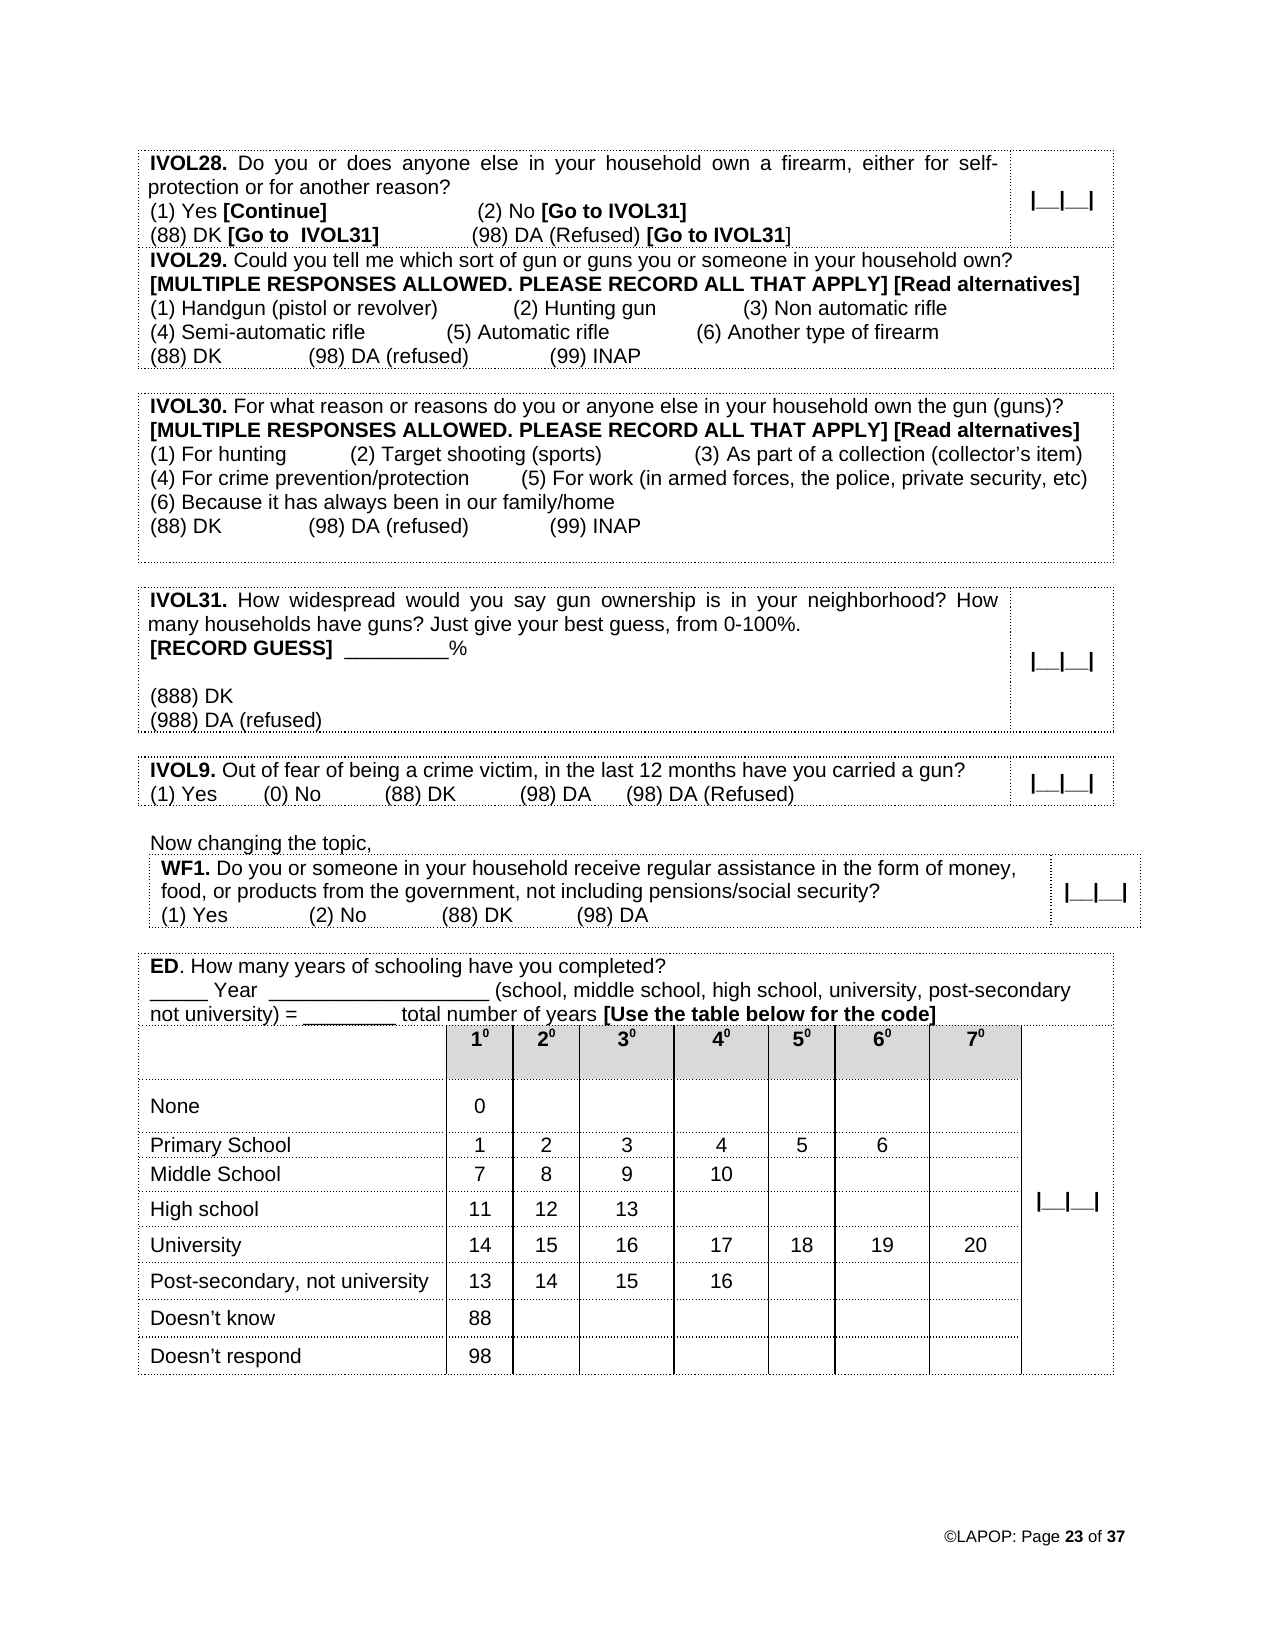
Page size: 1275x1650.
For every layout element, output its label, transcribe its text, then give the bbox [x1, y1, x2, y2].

table_cell 4 [675, 1132, 768, 1157]
table_cell [769, 1336, 834, 1374]
table_cell [930, 1132, 1021, 1157]
table_cell [930, 1262, 1021, 1299]
table_cell [836, 1079, 929, 1132]
table_cell Primary School [139, 1132, 446, 1157]
table_cell 20 [514, 1025, 579, 1079]
table_cell [580, 1079, 673, 1132]
table_cell Doesn’t know [139, 1299, 446, 1336]
table_cell 88 [447, 1299, 512, 1336]
table_cell 40 [675, 1025, 768, 1079]
table_cell 19 [836, 1226, 929, 1262]
table_header |__|__| [1011, 756, 1114, 805]
table_cell [675, 1299, 768, 1336]
table_cell 13 [447, 1262, 512, 1299]
table_cell [769, 1191, 834, 1226]
table_header IVOL28. Do you or does anyone else in your household own a firearm, either for self-protection or for another reason? (1) Yes [Continue] (2) No [Go to IVOL31] (88) DK [Go to IVOL31] (98) DA (Refused) [Go to IVOL31] [139, 150, 1011, 247]
table_cell [675, 1191, 768, 1226]
table_cell 2 [514, 1132, 579, 1157]
table_cell 14 [447, 1226, 512, 1262]
table_cell [930, 1299, 1021, 1336]
table_cell 12 [514, 1191, 579, 1226]
table_cell [930, 1157, 1021, 1191]
table_cell 8 [514, 1157, 579, 1191]
table_cell 15 [580, 1262, 673, 1299]
table_cell 17 [675, 1226, 768, 1262]
table_cell [769, 1299, 834, 1336]
table_cell [930, 1336, 1021, 1374]
table_cell 6 [836, 1132, 929, 1157]
table_cell 5 [769, 1132, 834, 1157]
table_cell 18 [769, 1226, 834, 1262]
table_cell 10 [447, 1025, 512, 1079]
table_cell [769, 1079, 834, 1132]
table_cell 16 [580, 1226, 673, 1262]
table_cell Post-secondary, not university [139, 1262, 446, 1299]
table_cell 1 [447, 1132, 512, 1157]
table_cell 30 [580, 1025, 673, 1079]
table_cell IVOL29. Could you tell me which sort of gun or guns you or someone in your household own? [MULTIPLE RESPONSES ALLOWED. PLEASE RECORD ALL THAT APPLY] [Read alternatives] (1) Handgun (pistol or revolver) (2) Hunting gun (3) Non automatic rifle (4) Semi-automatic rifle (5) Automatic rifle (6) Another type of firearm (88) DK (98) DA (refused) (99) INAP [139, 247, 1114, 368]
table_cell Middle School [139, 1157, 446, 1191]
table_cell [836, 1262, 929, 1299]
table_cell [769, 1262, 834, 1299]
table_cell [836, 1336, 929, 1374]
table_cell [139, 1025, 446, 1079]
table_cell [836, 1299, 929, 1336]
table_cell 50 [769, 1025, 834, 1079]
table_cell [514, 1079, 579, 1132]
table_cell 10 [675, 1157, 768, 1191]
table_header |__|__| [1011, 587, 1114, 731]
table_cell [514, 1299, 579, 1336]
table_cell 15 [514, 1226, 579, 1262]
table_cell [580, 1299, 673, 1336]
table_cell University [139, 1226, 446, 1262]
table_cell 7 [447, 1157, 512, 1191]
table_cell [514, 1336, 579, 1374]
table_cell [930, 1079, 1021, 1132]
table_cell 9 [580, 1157, 673, 1191]
table_cell 0 [447, 1079, 512, 1132]
table_cell [580, 1336, 673, 1374]
table_cell Doesn’t respond [139, 1336, 446, 1374]
table_cell 98 [447, 1336, 512, 1374]
table_cell 3 [580, 1132, 673, 1157]
text Now changing the topic, [150, 830, 1125, 854]
table_cell [675, 1079, 768, 1132]
table_header ED. How many years of schooling have you completed? _____ Year ___________________ (school, middle school, high school, university, post-secondary not university) = ________ total number of years [Use the table below for the code] [139, 953, 1114, 1025]
table_header IVOL31. How widespread would you say gun ownership is in your neighborhood? How many households have guns? Just give your best guess, from 0-100%. [RECORD GUESS] _________% (888) DK (988) DA (refused) [139, 587, 1011, 731]
table_cell 60 [836, 1025, 929, 1079]
table_header |__|__| [1051, 854, 1140, 927]
table_cell 70 [930, 1025, 1021, 1079]
table_header IVOL9. Out of fear of being a crime victim, in the last 12 months have you carried a gun? (1) Yes (0) No (88) DK (98) DA (98) DA (Refused) [139, 756, 1011, 805]
table_cell [930, 1191, 1021, 1226]
table_cell 14 [514, 1262, 579, 1299]
table_cell [675, 1336, 768, 1374]
table_header |__|__| [1011, 150, 1114, 247]
table_cell None [139, 1079, 446, 1132]
table_cell High school [139, 1191, 446, 1226]
table_cell [769, 1157, 834, 1191]
table_header WF1. Do you or someone in your household receive regular assistance in the form of money, food, or products from the government, not including pensions/social security? (1) Yes (2) No (88) DK (98) DA [150, 854, 1051, 927]
table_cell [836, 1157, 929, 1191]
table_cell |__|__| [1022, 1025, 1114, 1374]
table_cell 20 [930, 1226, 1021, 1262]
table_cell 13 [580, 1191, 673, 1226]
table_header IVOL30. For what reason or reasons do you or anyone else in your household own the gun (guns)? [MULTIPLE RESPONSES ALLOWED. PLEASE RECORD ALL THAT APPLY] [Read alternatives] (1) For hunting (2) Target shooting (sports) (3) As part of a collection (collector’s item) (4) For crime prevention/protection (5) For work (in armed forces, the police, private security, etc) (6) Because it has always been in our family/home (88) DK (98) DA (refused) (99) INAP [139, 393, 1114, 562]
table_cell 16 [675, 1262, 768, 1299]
table_cell 11 [447, 1191, 512, 1226]
table_cell [836, 1191, 929, 1226]
